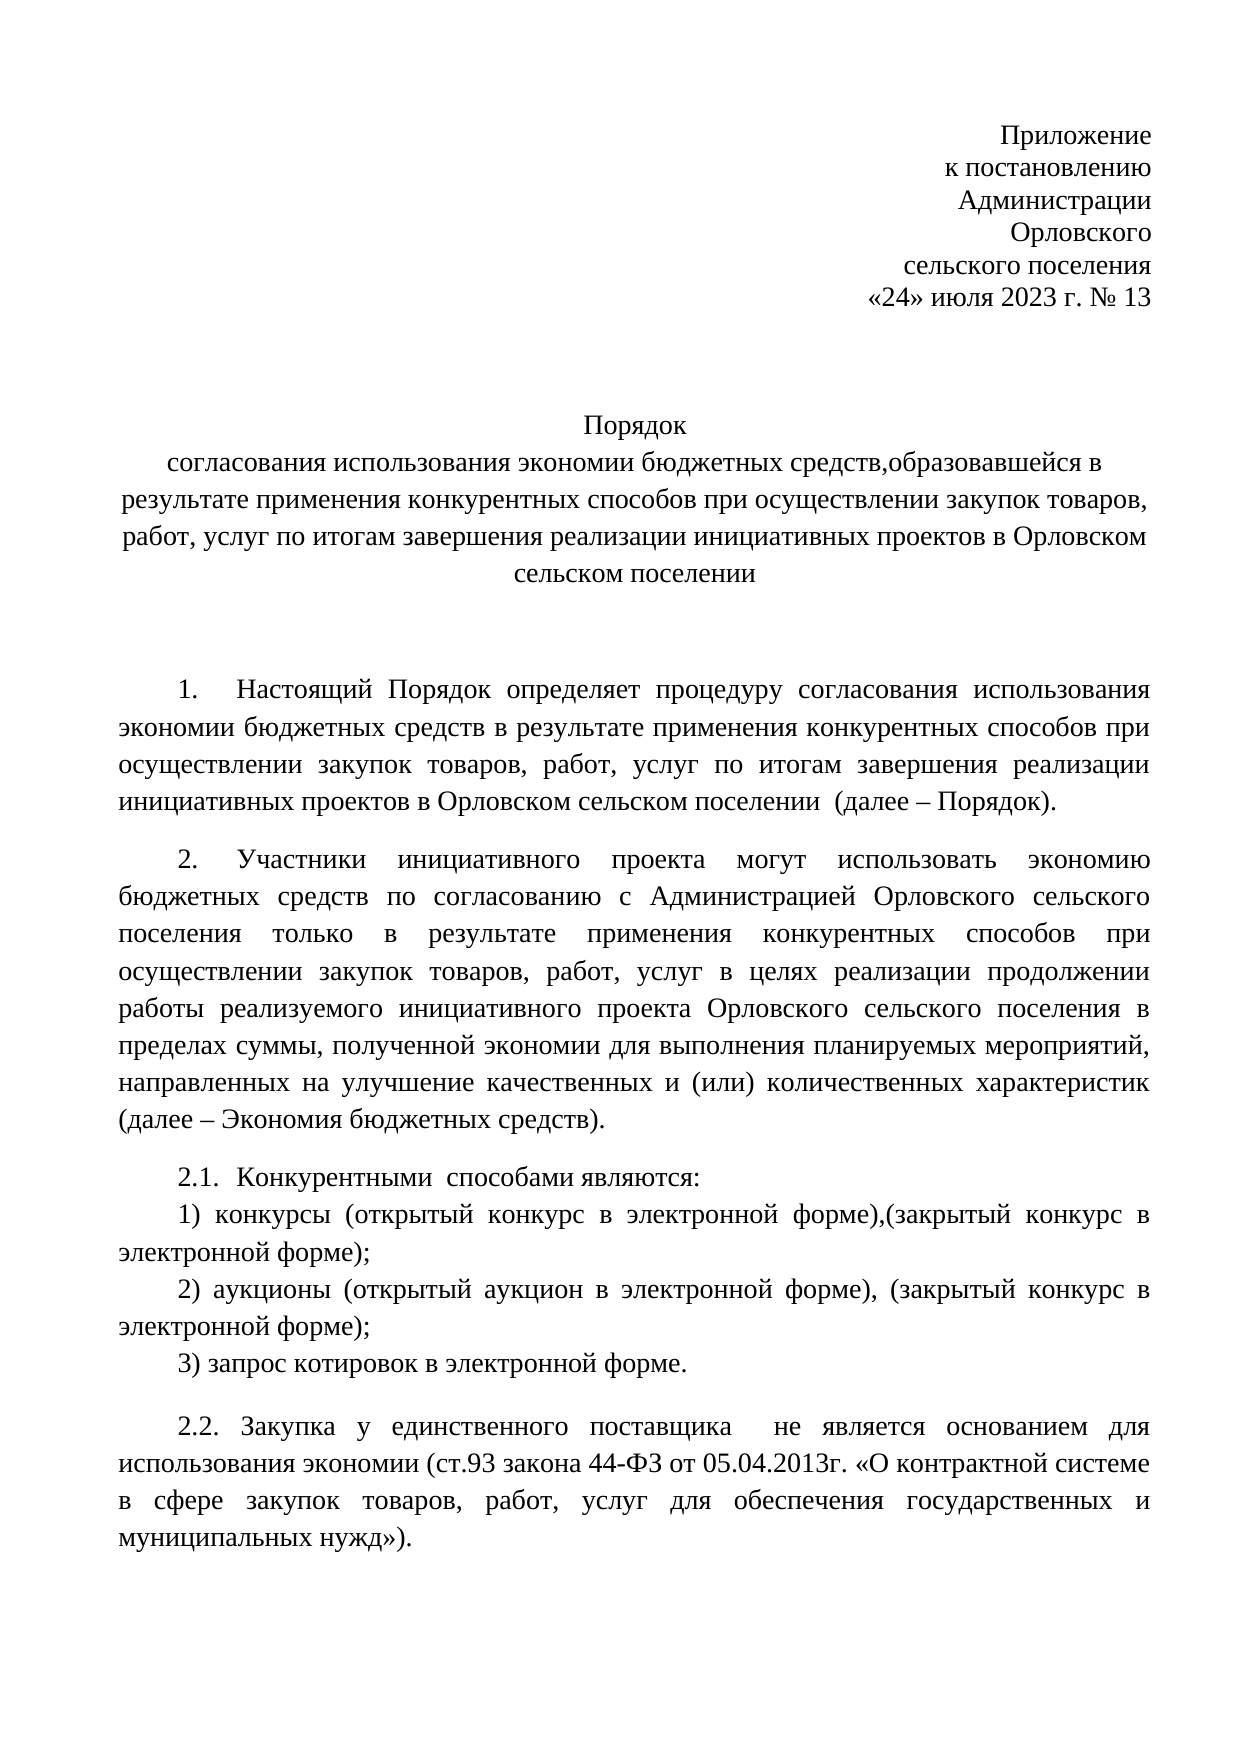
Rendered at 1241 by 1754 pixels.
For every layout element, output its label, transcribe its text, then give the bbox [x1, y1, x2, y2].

title 3) запрос котировок в электронной форме. [118, 1346, 1152, 1379]
title 1) конкурсы (открытый конкурс в электронной форме),(закрытый конкурс в электронной форме); [118, 1198, 1152, 1267]
text Администрации [118, 183, 1152, 215]
text к постановлению [118, 151, 1152, 183]
title Настоящий Порядок определяет процедуру согласования использования экономии бюджетных средств в результате применения конкурентных способов при осуществлении закупок товаров, работ, услуг по итогам завершения реализации инициативных проектов в Орловском сельском поселении (далее – Порядок). [118, 672, 1152, 816]
text сельского поселения [118, 248, 1152, 280]
text Приложение [118, 118, 1152, 151]
title Участники инициативного проекта могут использовать экономию бюджетных средств по согласованию с Администрацией Орловского сельского поселения только в результате применения конкурентных способов при осуществлении закупок товаров, работ, услуг в целях реализации продолжении работы реализуемого инициативного проекта Орловского сельского поселения в пределах суммы, полученной экономии для выполнения планируемых мероприятий, направленных на улучшение качественных и (или) количественных характеристик (далее – Экономия бюджетных средств). [118, 842, 1152, 1135]
text «24» июля 2023 г. № 13 [635, 280, 1152, 312]
title 2) аукционы (открытый аукцион в электронной форме), (закрытый конкурс в электронной форме); [118, 1272, 1152, 1342]
text Порядок [118, 408, 1152, 440]
text Орловского [118, 215, 1152, 248]
title Конкурентными способами являются: [118, 1160, 1152, 1193]
title согласования использования экономии бюджетных средств,образовавшейся в результате применения конкурентных способов при осуществлении закупок товаров, работ, услуг по итогам завершения реализации инициативных проектов в Орловском сельском поселении [118, 445, 1152, 589]
title 2.2. Закупка у единственного поставщика не является основанием для использования экономии (ст.93 закона 44-ФЗ от 05.04.2013г. «О контрактной системе в сфере закупок товаров, работ, услуг для обеспечения государственных и муниципальных нужд»). [118, 1408, 1152, 1552]
